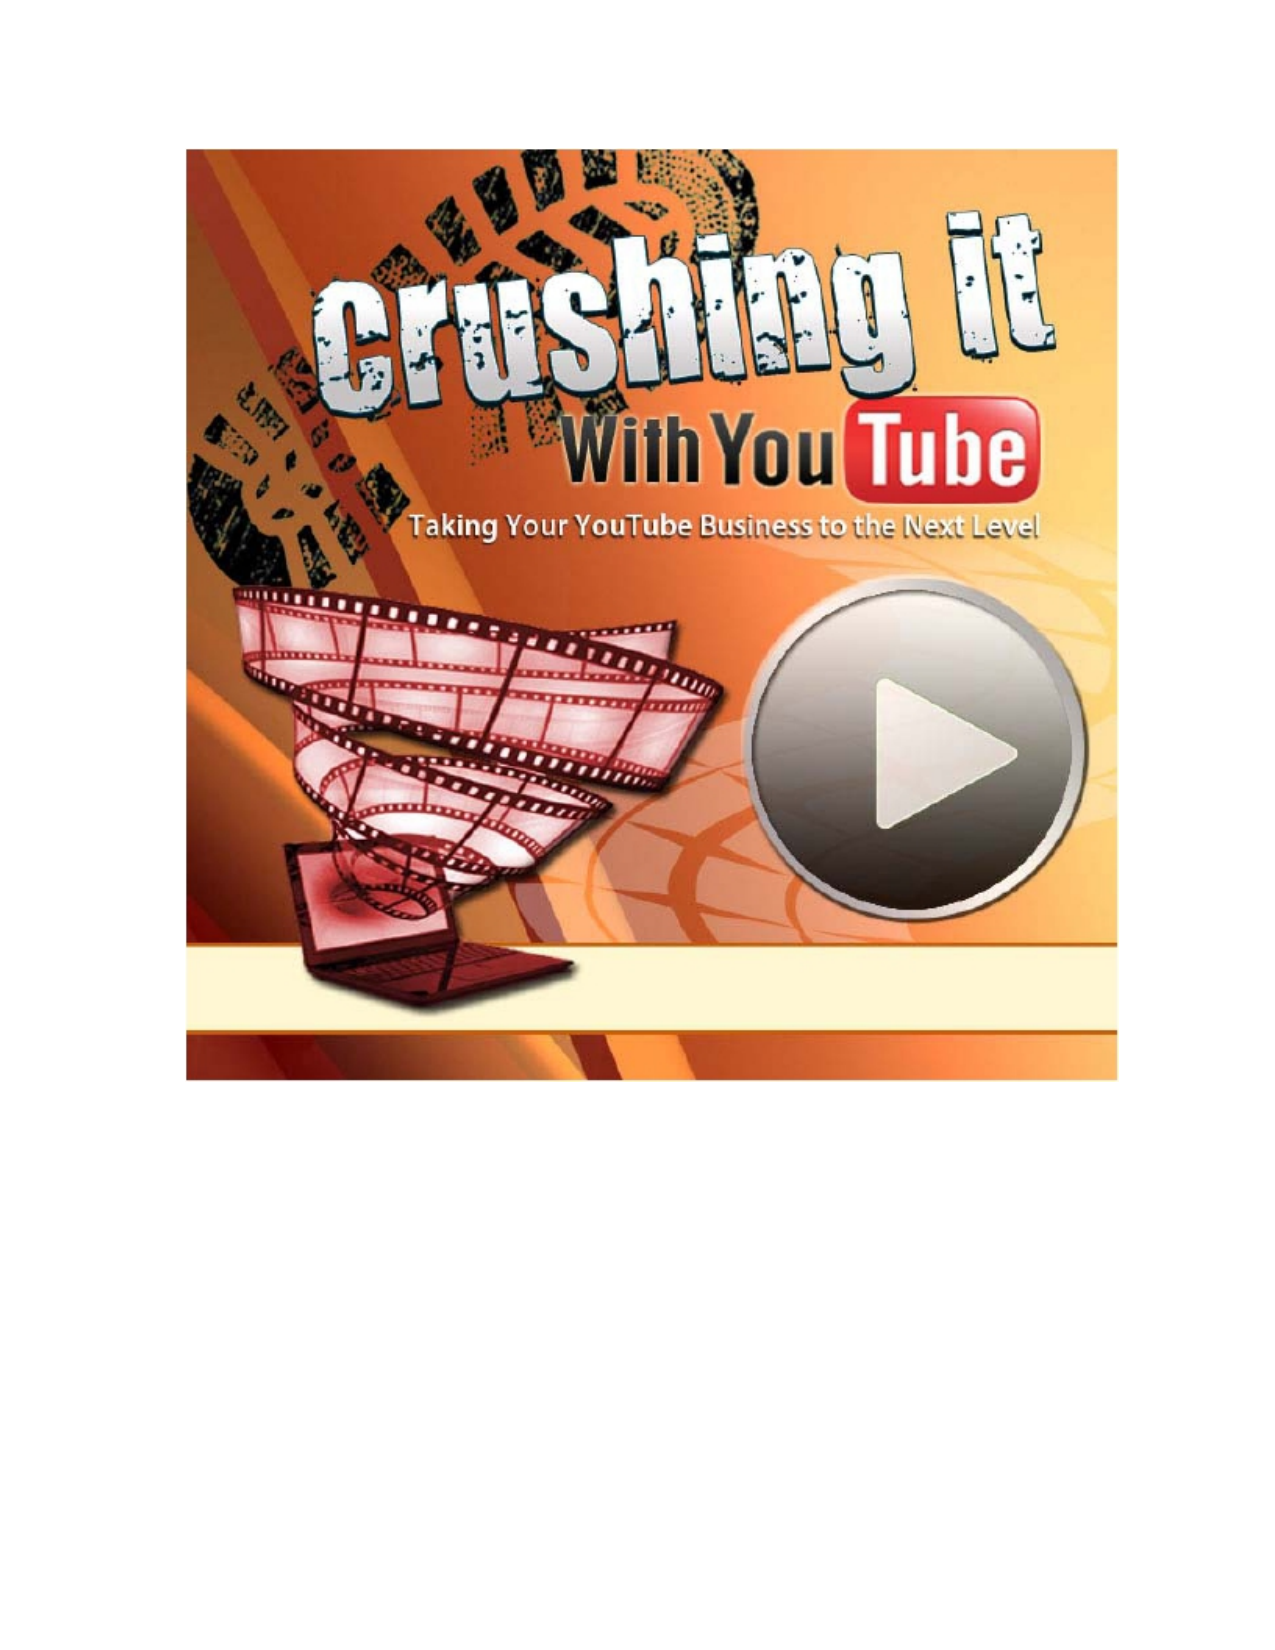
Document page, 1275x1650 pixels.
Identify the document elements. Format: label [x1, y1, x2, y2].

picture [185, 148, 1119, 1082]
